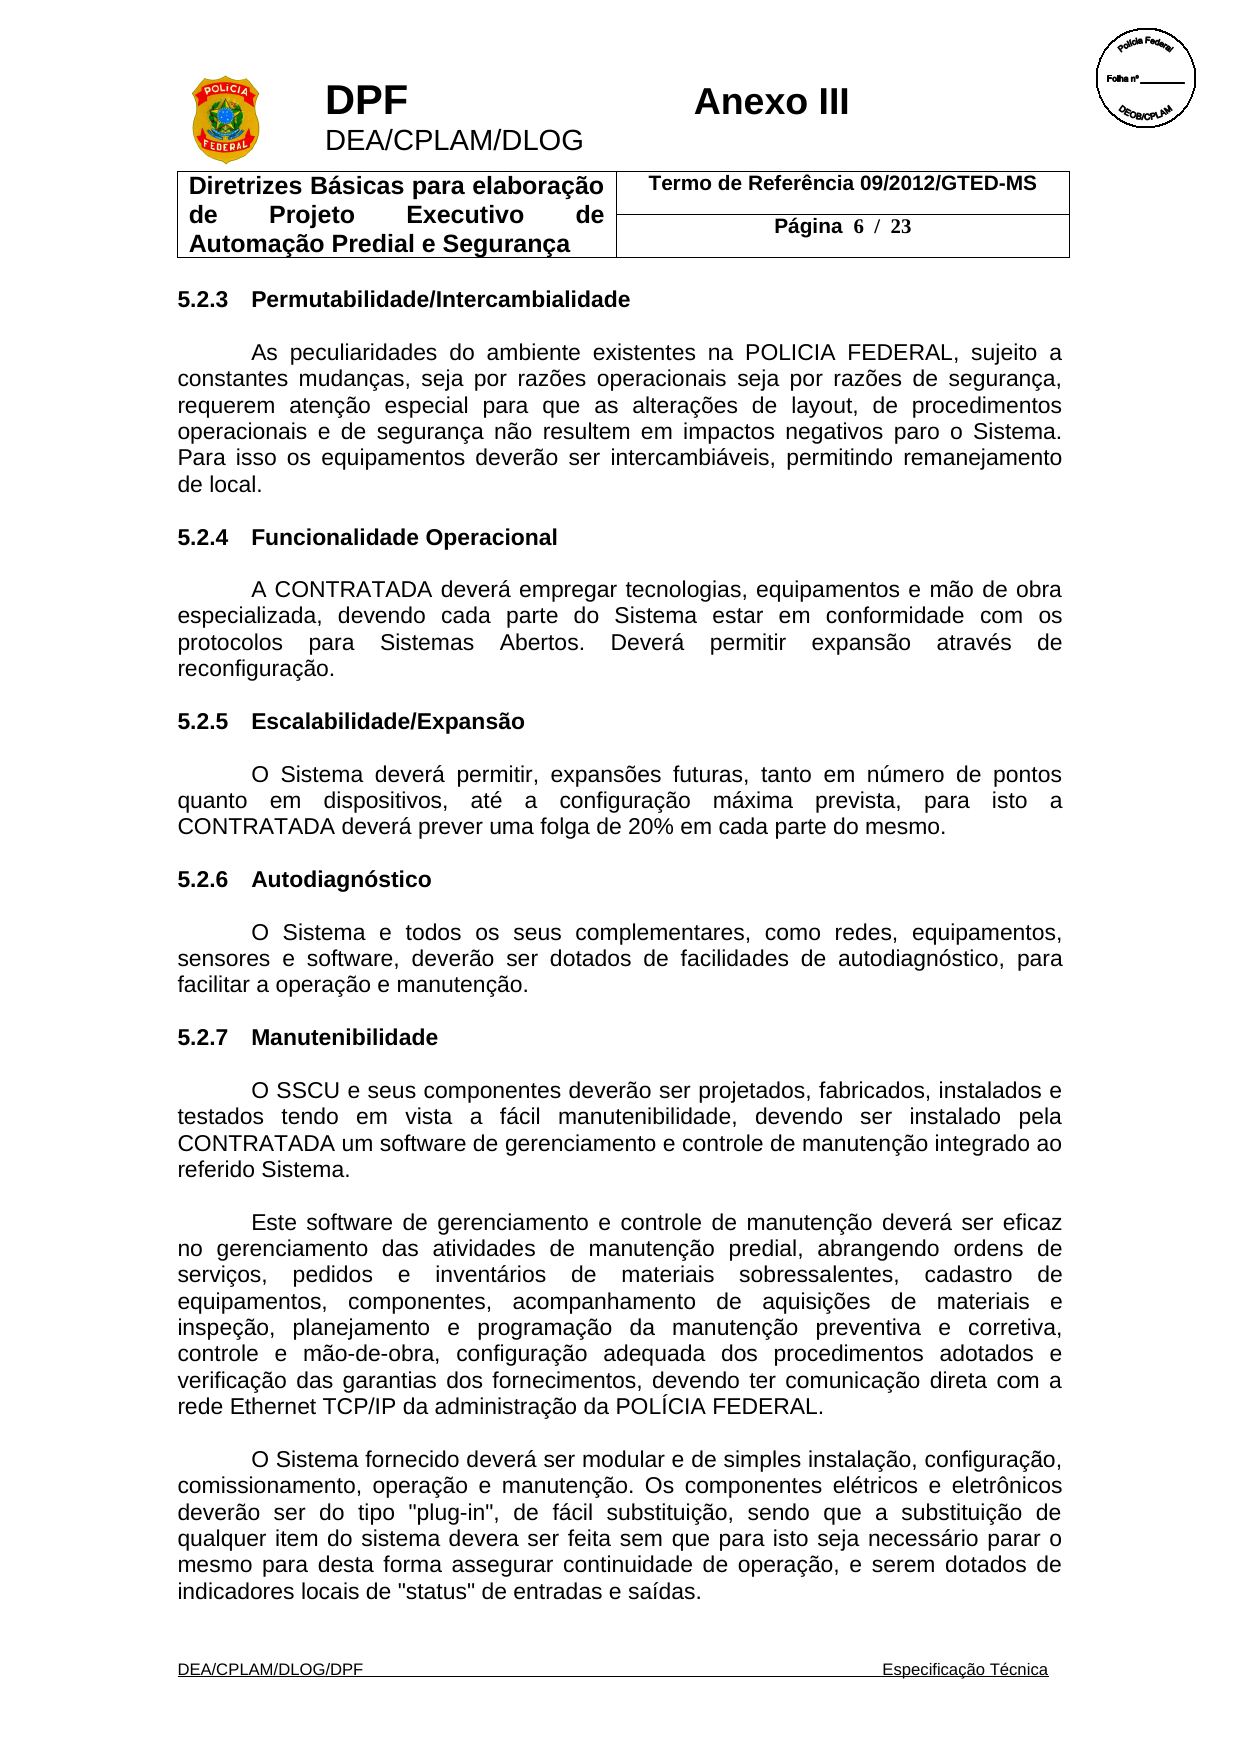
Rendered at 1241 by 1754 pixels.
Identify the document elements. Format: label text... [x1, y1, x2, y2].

text 5.2.5 Escalabilidade/Expansão [177, 708, 1063, 734]
text 5.2.3 Permutabilidade/Intercambialidade [177, 286, 1063, 313]
text 5.2.6 Autodiagnóstico [177, 866, 1063, 892]
text Este software de gerenciamento e controle de manutenção deverá ser eficaz no gerenciamento das atividades de manutenção predial, abrangendo ordens de serviços, pedidos e inventários de materiais sobressalentes, cadastro de equipamentos, componentes, acompanhamento de aquisições de materiais e inspeção, planejamento e programação da manutenção preventiva e corretiva, controle e mão-de-obra, configuração adequada dos procedimentos adotados e verificação das garantias dos fornecimentos, devendo ter comunicação direta com a rede Ethernet TCP/IP da administração da POLÍCIA FEDERAL. [177, 1209, 1063, 1419]
text O SSCU e seus componentes deverão ser projetados, fabricados, instalados e testados tendo em vista a fácil manutenibilidade, devendo ser instalado pela CONTRATADA um software de gerenciamento e controle de manutenção integrado ao referido Sistema. [177, 1077, 1063, 1182]
text 5.2.4 Funcionalidade Operacional [177, 523, 1063, 550]
text O Sistema e todos os seus complementares, como redes, equipamentos, sensores e software, deverão ser dotados de facilidades de autodiagnóstico, para facilitar a operação e manutenção. [177, 919, 1063, 998]
text As peculiaridades do ambiente existentes na POLICIA FEDERAL, sujeito a constantes mudanças, seja por razões operacionais seja por razões de segurança, requerem atenção especial para que as alterações de layout, de procedimentos operacionais e de segurança não resultem em impactos negativos paro o Sistema. Para isso os equipamentos deverão ser intercambiáveis, permitindo remanejamento de local. [177, 339, 1063, 497]
text O Sistema fornecido deverá ser modular e de simples instalação, configuração, comissionamento, operação e manutenção. Os componentes elétricos e eletrônicos deverão ser do tipo "plug-in", de fácil substituição, sendo que a substituição de qualquer item do sistema devera ser feita sem que para isto seja necessário parar o mesmo para desta forma assegurar continuidade de operação, e serem dotados de indicadores locais de "status" de entradas e saídas. [177, 1446, 1063, 1604]
text A CONTRATADA deverá empregar tecnologias, equipamentos e mão de obra especializada, devendo cada parte do Sistema estar em conformidade com os protocolos para Sistemas Abertos. Deverá permitir expansão através de reconfiguração. [177, 576, 1063, 682]
text O Sistema deverá permitir, expansões futuras, tanto em número de pontos quanto em dispositivos, até a configuração máxima prevista, para isto a CONTRATADA deverá prever uma folga de 20% em cada parte do mesmo. [177, 761, 1063, 840]
picture [1077, 18, 1218, 157]
text 5.2.7 Manutenibilidade [177, 1024, 1063, 1051]
